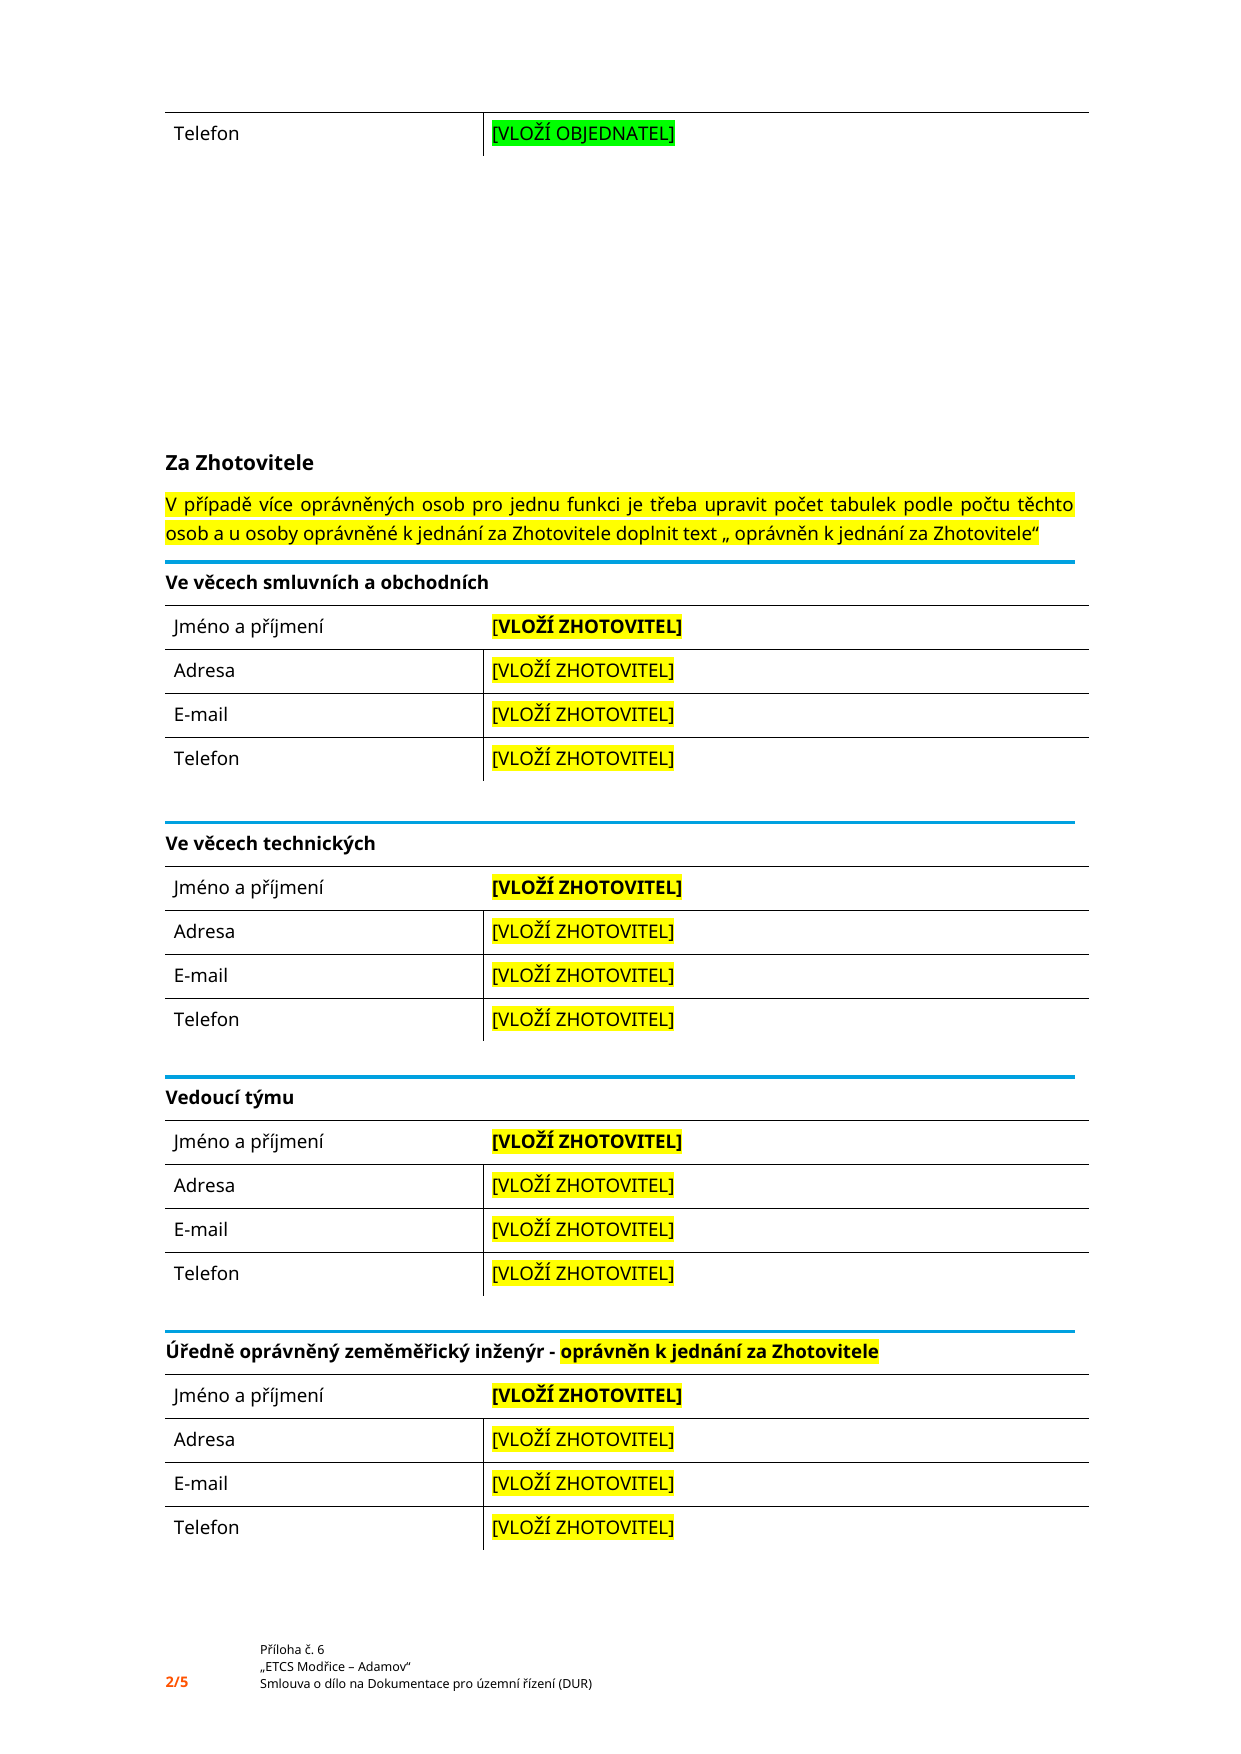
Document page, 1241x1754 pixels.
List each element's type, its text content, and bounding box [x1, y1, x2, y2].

table_cell E-mail [165, 1463, 483, 1506]
table_cell E-mail [165, 955, 483, 998]
table_header Jméno a příjmení [165, 867, 484, 910]
table_header [VLOŽÍ ZHOTOVITEL] [484, 867, 1089, 910]
table_cell [VLOŽÍ OBJEDNATEL] [484, 113, 1089, 156]
table_header Jméno a příjmení [165, 606, 484, 649]
table_cell [VLOŽÍ ZHOTOVITEL] [484, 955, 1089, 998]
table_cell Telefon [165, 113, 483, 156]
table_cell [VLOŽÍ ZHOTOVITEL] [484, 999, 1089, 1041]
table_cell E-mail [165, 1209, 483, 1252]
table_cell [VLOŽÍ ZHOTOVITEL] [484, 694, 1089, 737]
table_cell E-mail [165, 694, 483, 737]
table_cell [VLOŽÍ ZHOTOVITEL] [484, 1419, 1089, 1462]
text Za Zhotovitele [165, 448, 1075, 476]
table_cell Telefon [165, 1507, 483, 1550]
table_cell [VLOŽÍ ZHOTOVITEL] [484, 650, 1089, 693]
table_cell [VLOŽÍ ZHOTOVITEL] [484, 911, 1089, 954]
table_cell Adresa [165, 1419, 483, 1462]
table_cell Adresa [165, 1165, 483, 1208]
table_cell [VLOŽÍ ZHOTOVITEL] [484, 1165, 1089, 1208]
table_cell Telefon [165, 738, 483, 781]
table_cell Adresa [165, 650, 483, 693]
table_header [VLOŽÍ ZHOTOVITEL] [484, 606, 1089, 649]
table_cell Telefon [165, 1253, 483, 1296]
text V případě více oprávněných osob pro jednu funkci je třeba upravit počet tabulek podle počtu těchto osob a u osoby oprávněné k jednání za Zhotovitele doplnit text „ oprávněn k jednání za Zhotovitele“ [165, 517, 1075, 545]
table_header Jméno a příjmení [165, 1121, 484, 1164]
table_cell [VLOŽÍ ZHOTOVITEL] [484, 1463, 1089, 1506]
text Ve věcech technických [165, 824, 1075, 856]
text Vedoucí týmu [165, 1079, 1075, 1110]
table_cell [VLOŽÍ ZHOTOVITEL] [484, 1507, 1089, 1550]
table_cell [VLOŽÍ ZHOTOVITEL] [484, 1253, 1089, 1296]
table_cell Adresa [165, 911, 483, 954]
table_cell Telefon [165, 999, 483, 1041]
table_header Jméno a příjmení [165, 1375, 484, 1418]
table_header [VLOŽÍ ZHOTOVITEL] [484, 1121, 1089, 1164]
text Ve věcech smluvních a obchodních [165, 564, 1075, 595]
table_cell [VLOŽÍ ZHOTOVITEL] [484, 738, 1089, 781]
table_cell [VLOŽÍ ZHOTOVITEL] [484, 1209, 1089, 1252]
text Úředně oprávněný zeměměřický inženýr - oprávněn k jednání za Zhotovitele [165, 1333, 1075, 1364]
table_header [VLOŽÍ ZHOTOVITEL] [484, 1375, 1089, 1418]
